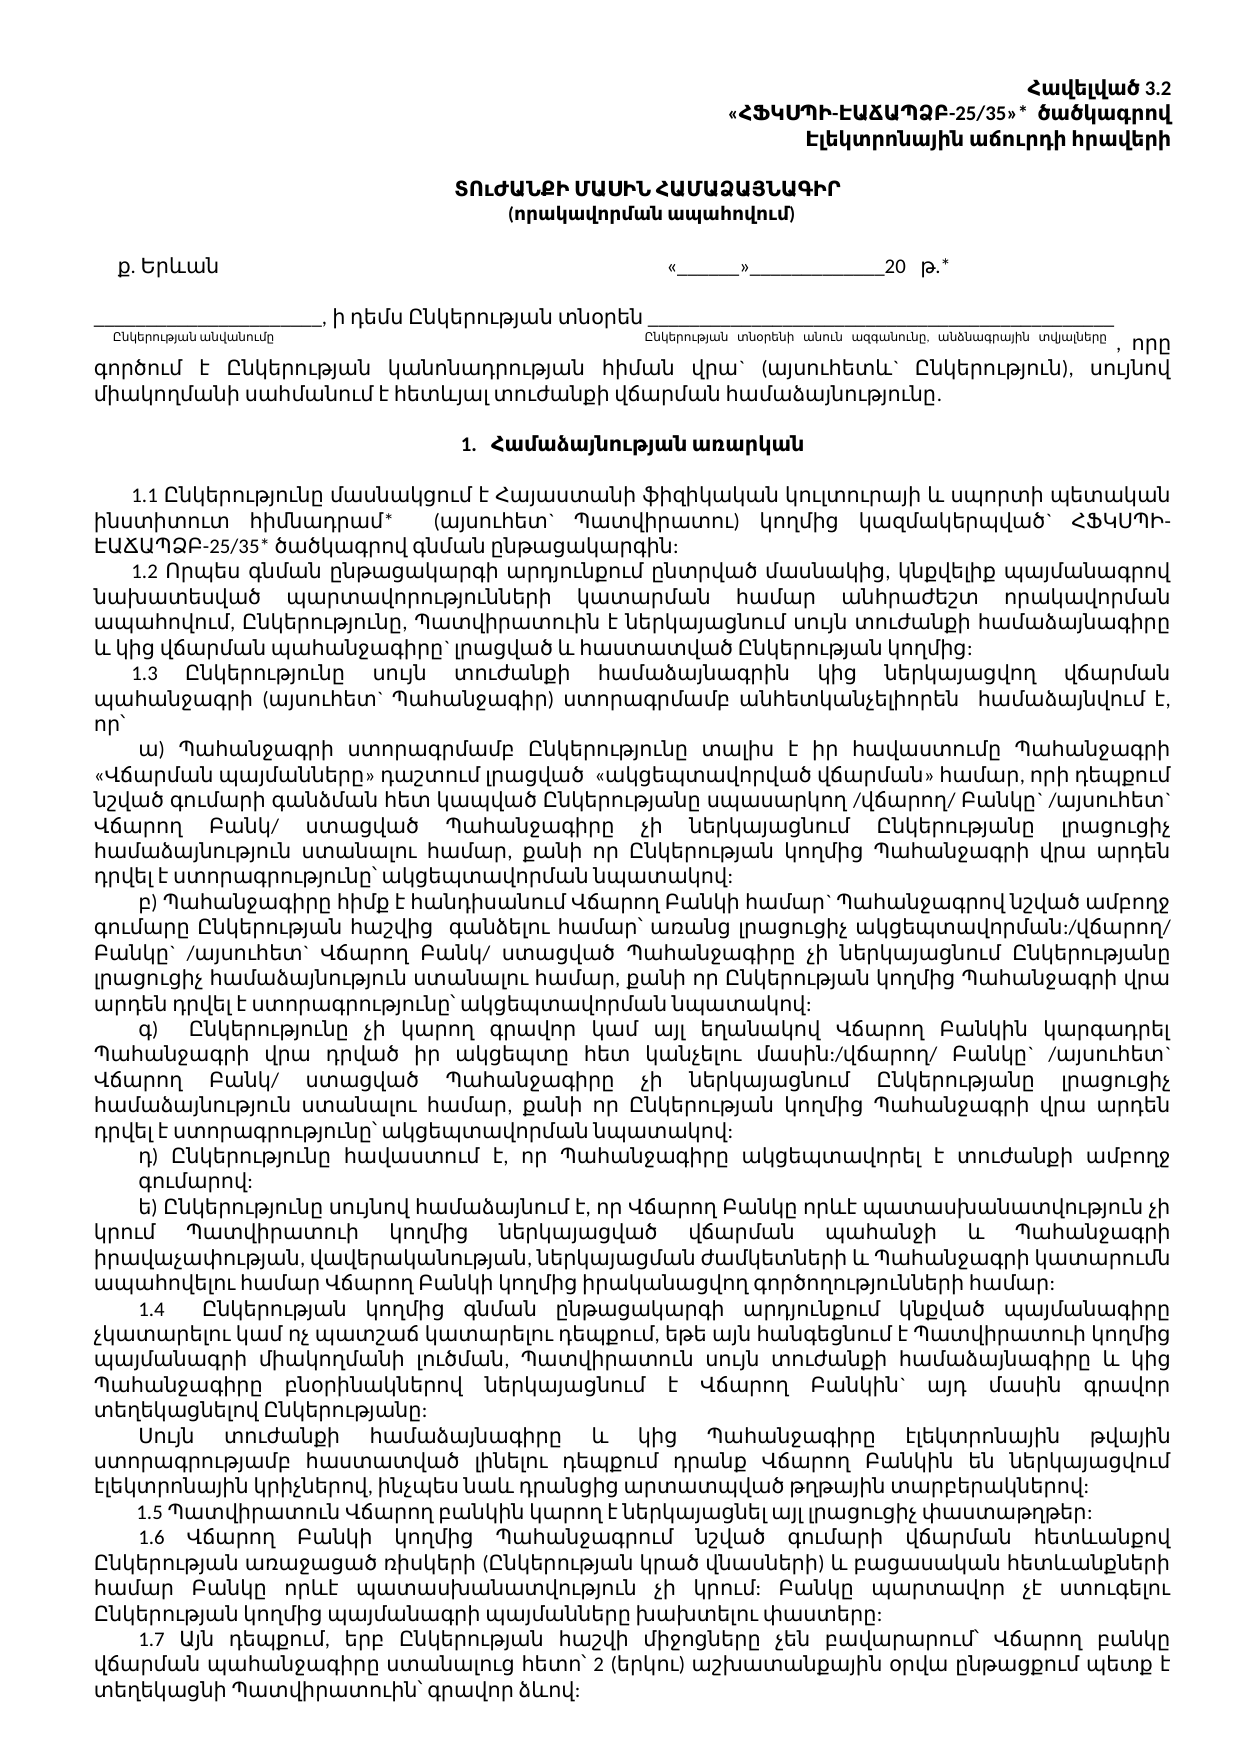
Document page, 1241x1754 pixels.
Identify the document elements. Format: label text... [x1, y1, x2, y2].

text ՏՈւԺԱՆՔԻ ՄԱՍԻՆ ՀԱՄԱՁԱՅՆԱԳԻՐ [94, 177, 1171, 202]
text ______________________, ի դեմս Ընկերության տնօրեն _____________________________________________ [94, 304, 1171, 330]
text Սույն տուժանքի համաձայնագիրը և կից Պահանջագիրը էլեկտրոնային թվային ստորագրությամբ հաստատված լինելու դեպքում դրանք Վճարող Բանկին են ներկայացվում էլեկտրոնային կրիչներով, ինչպես նաև դրանցից արտատպված թղթային տարբերակներով: [94, 1423, 1171, 1499]
text (որակավորման ապահովում) [94, 202, 1171, 225]
text բ) Պահանջագիրը հիմք է հանդիսանում Վճարող Բանկի համար` Պահանջագրով նշված ամբողջ գումարը Ընկերության հաշվից գանձելու համար՝ առանց լրացուցիչ ակցեպտավորման:/վճարող/ Բանկը` /այսուհետ` Վճարող Բանկ/ ստացված Պահանջագիրը չի ներկայացնում Ընկերությանը լրացուցիչ համաձայնություն ստանալու համար, քանի որ Ընկերության կողմից Պահանջագրի վրա արդեն դրվել է ստորագրությունը՝ ակցեպտավորման նպատակով: [94, 889, 1171, 1016]
text 1.4 Ընկերության կողմից գնման ընթացակարգի արդյունքում կնքված պայմանագիրը չկատարելու կամ ոչ պատշաճ կատարելու դեպքում, եթե այն հանգեցնում է Պատվիրատուի կողմից պայմանագրի միակողմանի լուծման, Պատվիրատուն սույն տուժանքի համաձայնագիրը և կից Պահանջագիրը բնօրինակներով ներկայացնում է Վճարող Բանկին` այդ մասին գրավոր տեղեկացնելով Ընկերությանը: [94, 1296, 1171, 1423]
text Էլեկտրոնային աճուրդի հրավերի [94, 126, 1171, 151]
text ք. Երևան «______»_____________20 թ.* [94, 254, 1171, 279]
text 1.3 Ընկերությունը սույն տուժանքի համաձայնագրին կից ներկայացվող վճարման պահանջագրի (այսուհետ` Պահանջագիր) ստորագրմամբ անհետկանչելիորեն համաձայնվում է, որ՝ [94, 660, 1171, 737]
text 1.1 Ընկերությունը մասնակցում է Հայաստանի ֆիզիկական կուլտուրայի և սպորտի պետական ինստիտուտ հիմնադրամ* (այսուհետ` Պատվիրատու) կողմից կազմակերպված` ՀՖԿՍՊԻ-ԷԱՃԱՊՁԲ-25/35* ծածկագրով գնման ընթացակարգին: [94, 482, 1171, 559]
text 1. Համաձայնության առարկան [94, 432, 1171, 457]
text 1.5 Պատվիրատուն Վճարող բանկին կարող է ներկայացնել այլ լրացուցիչ փաստաթղթեր: [94, 1499, 1171, 1524]
text գ) Ընկերությունը չի կարող գրավոր կամ այլ եղանակով Վճարող Բանկին կարգադրել Պահանջագրի վրա դրված իր ակցեպտը հետ կանչելու մասին:/վճարող/ Բանկը` /այսուհետ` Վճարող Բանկ/ ստացված Պահանջագիրը չի ներկայացնում Ընկերությանը լրացուցիչ համաձայնություն ստանալու համար, քանի որ Ընկերության կողմից Պահանջագրի վրա արդեն դրվել է ստորագրությունը՝ ակցեպտավորման նպատակով: [94, 1016, 1171, 1143]
text 1.2 Որպես գնման ընթացակարգի արդյունքում ընտրված մասնակից, կնքվելիք պայմանագրով նախատեսված պարտավորությունների կատարման համար անհրաժեշտ որակավորման ապահովում, Ընկերությունը, Պատվիրատուին է ներկայացնում սույն տուժանքի համաձայնագիրը և կից վճարման պահանջագիրը` լրացված և հաստատված Ընկերության կողմից: [94, 559, 1171, 660]
text «ՀՖԿՍՊԻ-ԷԱՃԱՊՁԲ-25/35»* ծածկագրով [94, 100, 1171, 126]
text դ) Ընկերությունը հավաստում է, որ Պահանջագիրը ակցեպտավորել է տուժանքի ամբողջ գումարով: [138, 1143, 1171, 1194]
text 1.7 Այն դեպքում, երբ Ընկերության հաշվի միջոցները չեն բավարարում՝ Վճարող բանկը վճարման պահանջագիրը ստանալուց հետո՝ 2 (երկու) աշխատանքային օրվա ընթացքում պետք է տեղեկացնի Պատվիրատուին՝ գրավոր ձևով: [94, 1626, 1171, 1702]
text ա) Պահանջագրի ստորագրմամբ Ընկերությունը տալիս է իր հավաստումը Պահանջագրի «Վճարման պայմանները» դաշտում լրացված «ակցեպտավորված վճարման» համար, որի դեպքում նշված գումարի գանձման հետ կապված Ընկերությանը սպասարկող /վճարող/ Բանկը` /այսուհետ` Վճարող Բանկ/ ստացված Պահանջագիրը չի ներկայացնում Ընկերությանը լրացուցիչ համաձայնություն ստանալու համար, քանի որ Ընկերության կողմից Պահանջագրի վրա արդեն դրվել է ստորագրությունը՝ ակցեպտավորման նպատակով: [94, 737, 1171, 889]
text Հավելված 3.2 [94, 75, 1171, 100]
text ե) Ընկերությունը սույնով համաձայնում է, որ Վճարող Բանկը որևէ պատասխանատվություն չի կրում Պատվիրատուի կողմից ներկայացված վճարման պահանջի և Պահանջագրի իրավաչափության, վավերականության, ներկայացման ժամկետների և Պահանջագրի կատարումն ապահովելու համար Վճարող Բանկի կողմից իրականացվող գործողությունների համար: [94, 1194, 1171, 1296]
text Ընկերության անվանումը Ընկերության տնօրենի անուն ազգանունը, անձնագրային տվյալները , որը գործում է Ընկերության կանոնադրության հիման վրա` (այսուհետև` Ընկերություն), սույնով միակողմանի սահմանում է հետևյալ տուժանքի վճարման համաձայնությունը. [94, 330, 1171, 406]
text 1.6 Վճարող Բանկի կողմից Պահանջագրում նշված գումարի վճարման հետևանքով Ընկերության առաջացած ռիսկերի (Ընկերության կրած վնասների) և բացասական հետևանքների համար Բանկը որևէ պատասխանատվություն չի կրում: Բանկը պարտավոր չէ ստուգելու Ընկերության կողմից պայմանագրի պայմանները խախտելու փաստերը: [94, 1524, 1171, 1626]
